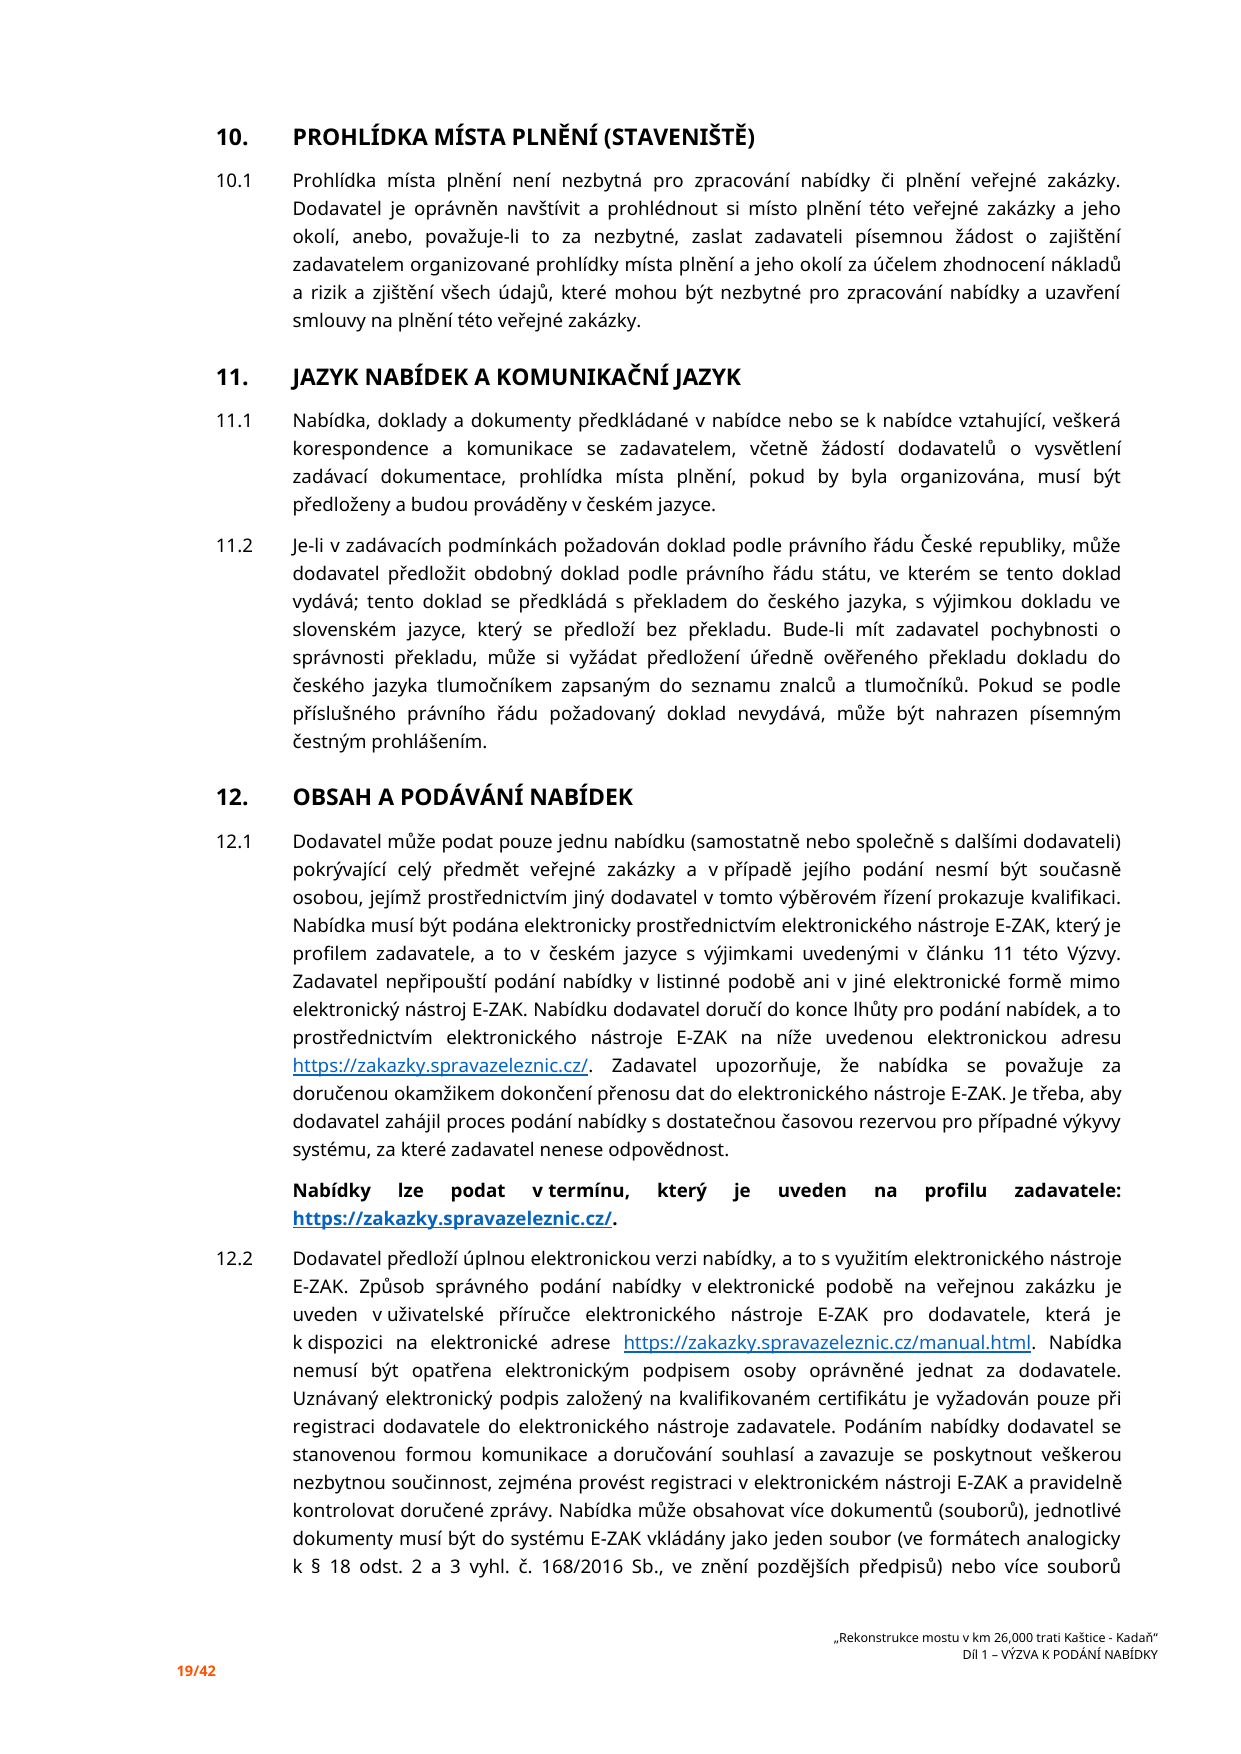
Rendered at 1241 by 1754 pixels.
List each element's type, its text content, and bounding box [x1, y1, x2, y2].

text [216, 1245, 1122, 1579]
text Prohlídka místa plnění není nezbytná pro zpracování nabídky či plnění veřejné zakázky. Dodavatel je oprávněn navštívit a prohlédnout si místo plnění této veřejné zakázky a jeho okolí, anebo, považuje-li to za nezbytné, zaslat zadavateli písemnou žádost o zajištění zadavatelem organizované prohlídky místa plnění a jeho okolí za účelem zhodnocení nákladů a rizik a zjištění všech údajů, které mohou být nezbytné pro zpracování nabídky a uzavření smlouvy na plnění této veřejné zakázky. [216, 167, 1122, 333]
text Nabídka, doklady a dokumenty předkládané v nabídce nebo se k nabídce vztahující, veškerá korespondence a komunikace se zadavatelem, včetně žádostí dodavatelů o vysvětlení zadávací dokumentace, prohlídka místa plnění, pokud by byla organizována, musí být předloženy a budou prováděny v českém jazyce. [216, 407, 1122, 517]
text OBSAH A PODÁVÁNÍ NABÍDEK [216, 781, 1122, 812]
text JAZYK NABÍDEK A KOMUNIKAČNÍ JAZYK [216, 361, 1122, 392]
text Je-li v zadávacích podmínkách požadován doklad podle právního řádu České republiky, může dodavatel předložit obdobný doklad podle právního řádu státu, ve kterém se tento doklad vydává; tento doklad se předkládá s překladem do českého jazyka, s výjimkou dokladu ve slovenském jazyce, který se předloží bez překladu. Bude-li mít zadavatel pochybnosti o správnosti překladu, může si vyžádat předložení úředně ověřeného překladu dokladu do českého jazyka tlumočníkem zapsaným do seznamu znalců a tlumočníků. Pokud se podle příslušného právního řádu požadovaný doklad nevydává, může být nahrazen písemným čestným prohlášením. [216, 532, 1122, 754]
text Nabídky lze podat v termínu, který je uveden na profilu zadavatele: https://zakazky.spravazeleznic.cz/. [292, 1177, 1122, 1230]
text PROHLÍDKA MÍSTA PLNĚNÍ (STAVENIŠTĚ) [216, 121, 1122, 152]
text Dodavatel může podat pouze jednu nabídku (samostatně nebo společně s dalšími dodavateli) pokrývající celý předmět veřejné zakázky a v případě jejího podání nesmí být současně osobou, jejímž prostřednictvím jiný dodavatel v tomto výběrovém řízení prokazuje kvalifikaci. Nabídka musí být podána elektronicky prostřednictvím elektronického nástroje E-ZAK, který je profilem zadavatele, a to v českém jazyce s výjimkami uvedenými v článku 11 této Výzvy. Zadavatel nepřipouští podání nabídky v listinné podobě ani v jiné elektronické formě mimo elektronický nástroj E-ZAK. Nabídku dodavatel doručí do konce lhůty pro podání nabídek, a to prostřednictvím elektronického nástroje E-ZAK na níže uvedenou elektronickou adresu https://zakazky.spravazeleznic.cz/. Zadavatel upozorňuje, že nabídka se považuje za doručenou okamžikem dokončení přenosu dat do elektronického nástroje E-ZAK. Je třeba, aby dodavatel zahájil proces podání nabídky s dostatečnou časovou rezervou pro případné výkyvy systému, za které zadavatel nenese odpovědnost. [216, 828, 1122, 1162]
